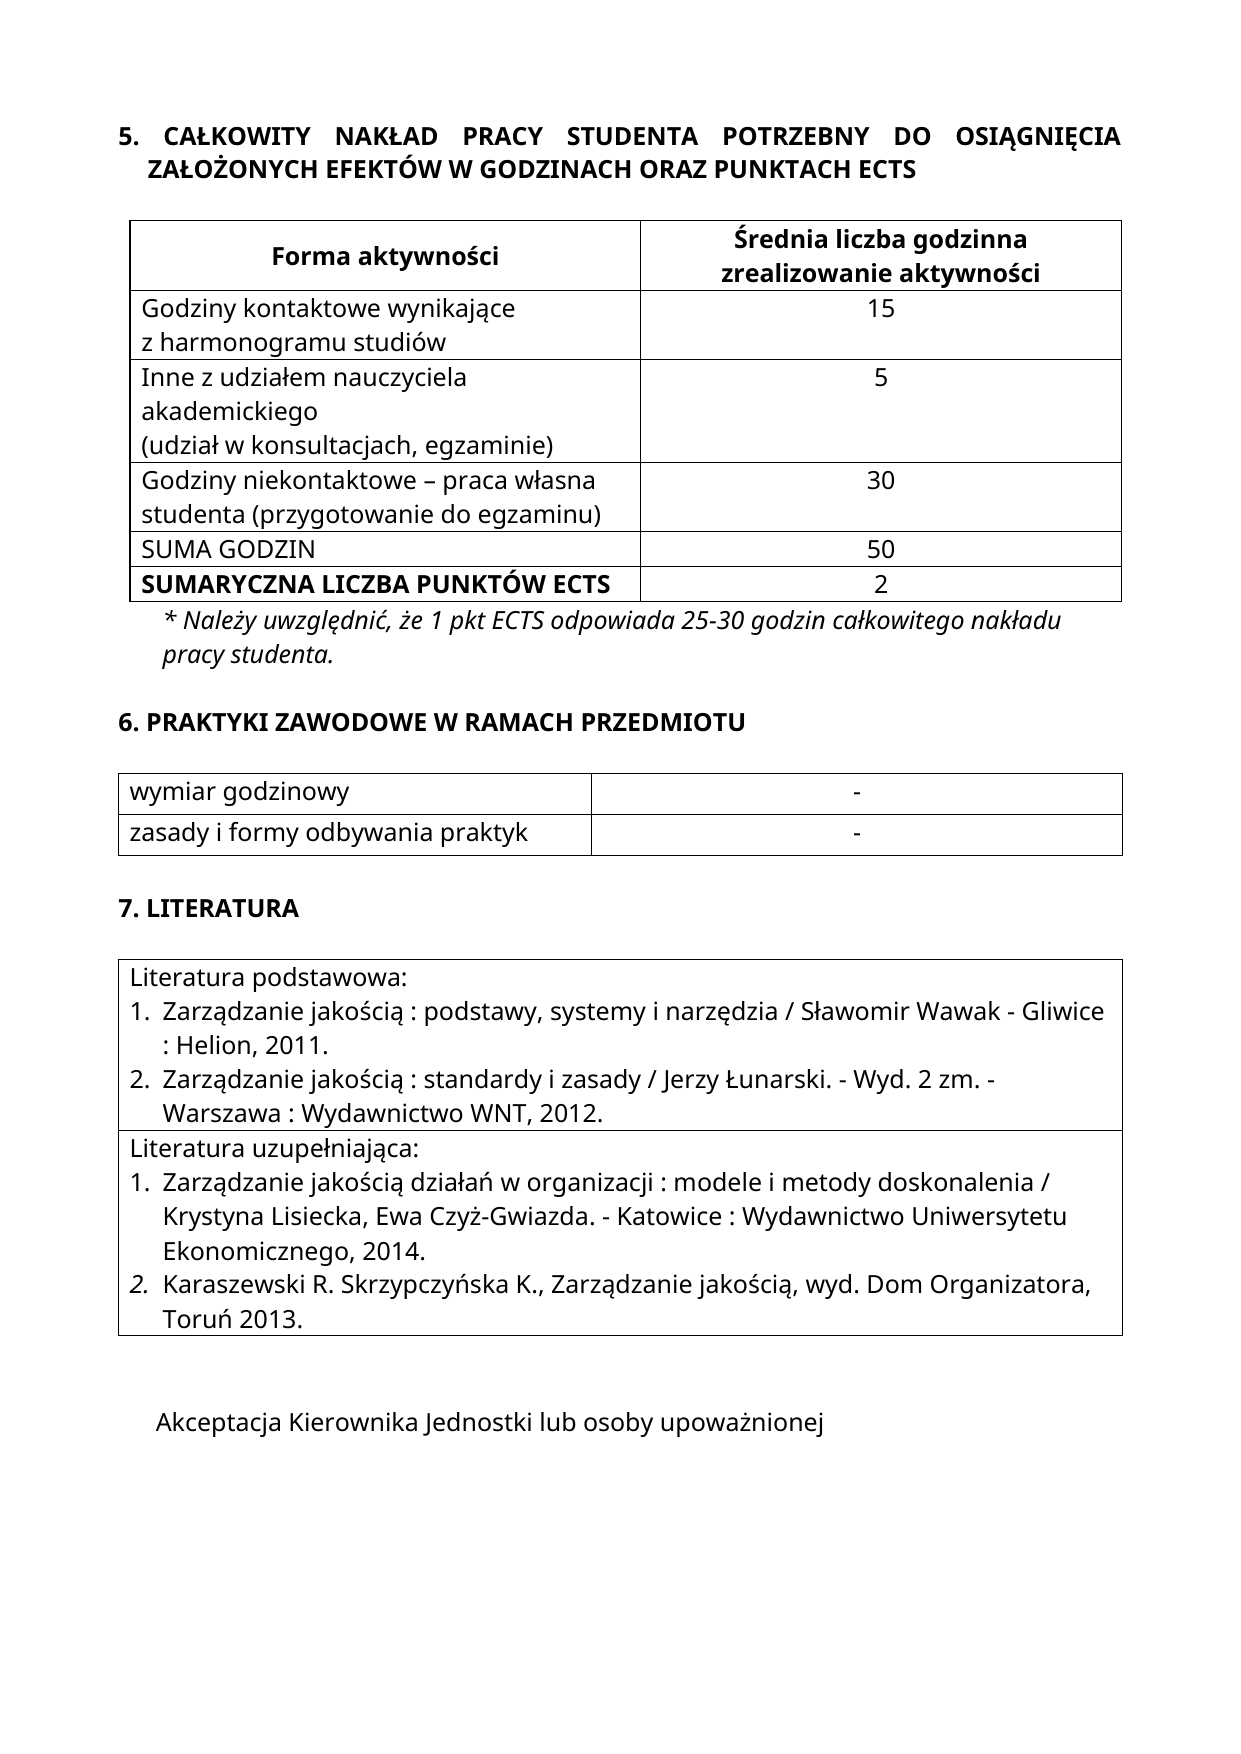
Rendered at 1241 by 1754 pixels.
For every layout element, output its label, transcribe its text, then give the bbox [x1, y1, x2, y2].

table_cell - [592, 815, 1122, 855]
text * Należy uwzględnić, że 1 pkt ECTS odpowiada 25-30 godzin całkowitego nakładu pracy studenta. [162, 602, 1122, 670]
table_cell 15 [641, 291, 1121, 359]
table_cell SUMA GODZIN [131, 532, 640, 566]
table_cell SUMARYCZNA LICZBA PUNKTÓW ECTS [131, 567, 640, 601]
text Akceptacja Kierownika Jednostki lub osoby upoważnionej [156, 1404, 1122, 1438]
table_cell Inne z udziałem nauczyciela akademickiego (udział w konsultacjach, egzaminie) [131, 360, 640, 462]
table_cell Literatura uzupełniająca: Zarządzanie jakością działań w organizacji : modele i metody doskonalenia / Krystyna Lisiecka, Ewa Czyż-Gwiazda. - Katowice : Wydawnictwo Uniwersytetu Ekonomicznego, 2014. Karaszewski R. Skrzypczyńska K., Zarządzanie jakością, wyd. Dom Organizatora, Toruń 2013. [119, 1131, 1122, 1335]
table_cell zasady i formy odbywania praktyk [119, 815, 591, 855]
table_header Forma aktywności [131, 221, 640, 289]
table_cell 30 [641, 463, 1121, 531]
table_header - [592, 774, 1122, 814]
text 6. PRAKTYKI ZAWODOWE W RAMACH PRZEDMIOTU [118, 704, 1122, 738]
table_cell 2 [641, 567, 1121, 601]
text 5. CAŁKOWITY NAKŁAD PRACY STUDENTA POTRZEBNY DO OSIĄGNIĘCIA ZAŁOŻONYCH EFEKTÓW W GODZINACH ORAZ PUNKTACH ECTS [118, 118, 1122, 186]
table_header Średnia liczba godzinna zrealizowanie aktywności [641, 221, 1121, 289]
text 7. LITERATURA [118, 890, 1122, 924]
table_cell Godziny niekontaktowe – praca własna studenta (przygotowanie do egzaminu) [131, 463, 640, 531]
table_cell Godziny kontaktowe wynikające z harmonogramu studiów [131, 291, 640, 359]
table_header Literatura podstawowa: Zarządzanie jakością : podstawy, systemy i narzędzia / Sławomir Wawak - Gliwice : Helion, 2011. Zarządzanie jakością : standardy i zasady / Jerzy Łunarski. - Wyd. 2 zm. - Warszawa : Wydawnictwo WNT, 2012. [119, 960, 1122, 1130]
table_cell 50 [641, 532, 1121, 566]
table_header wymiar godzinowy [119, 774, 591, 814]
table_cell 5 [641, 360, 1121, 462]
